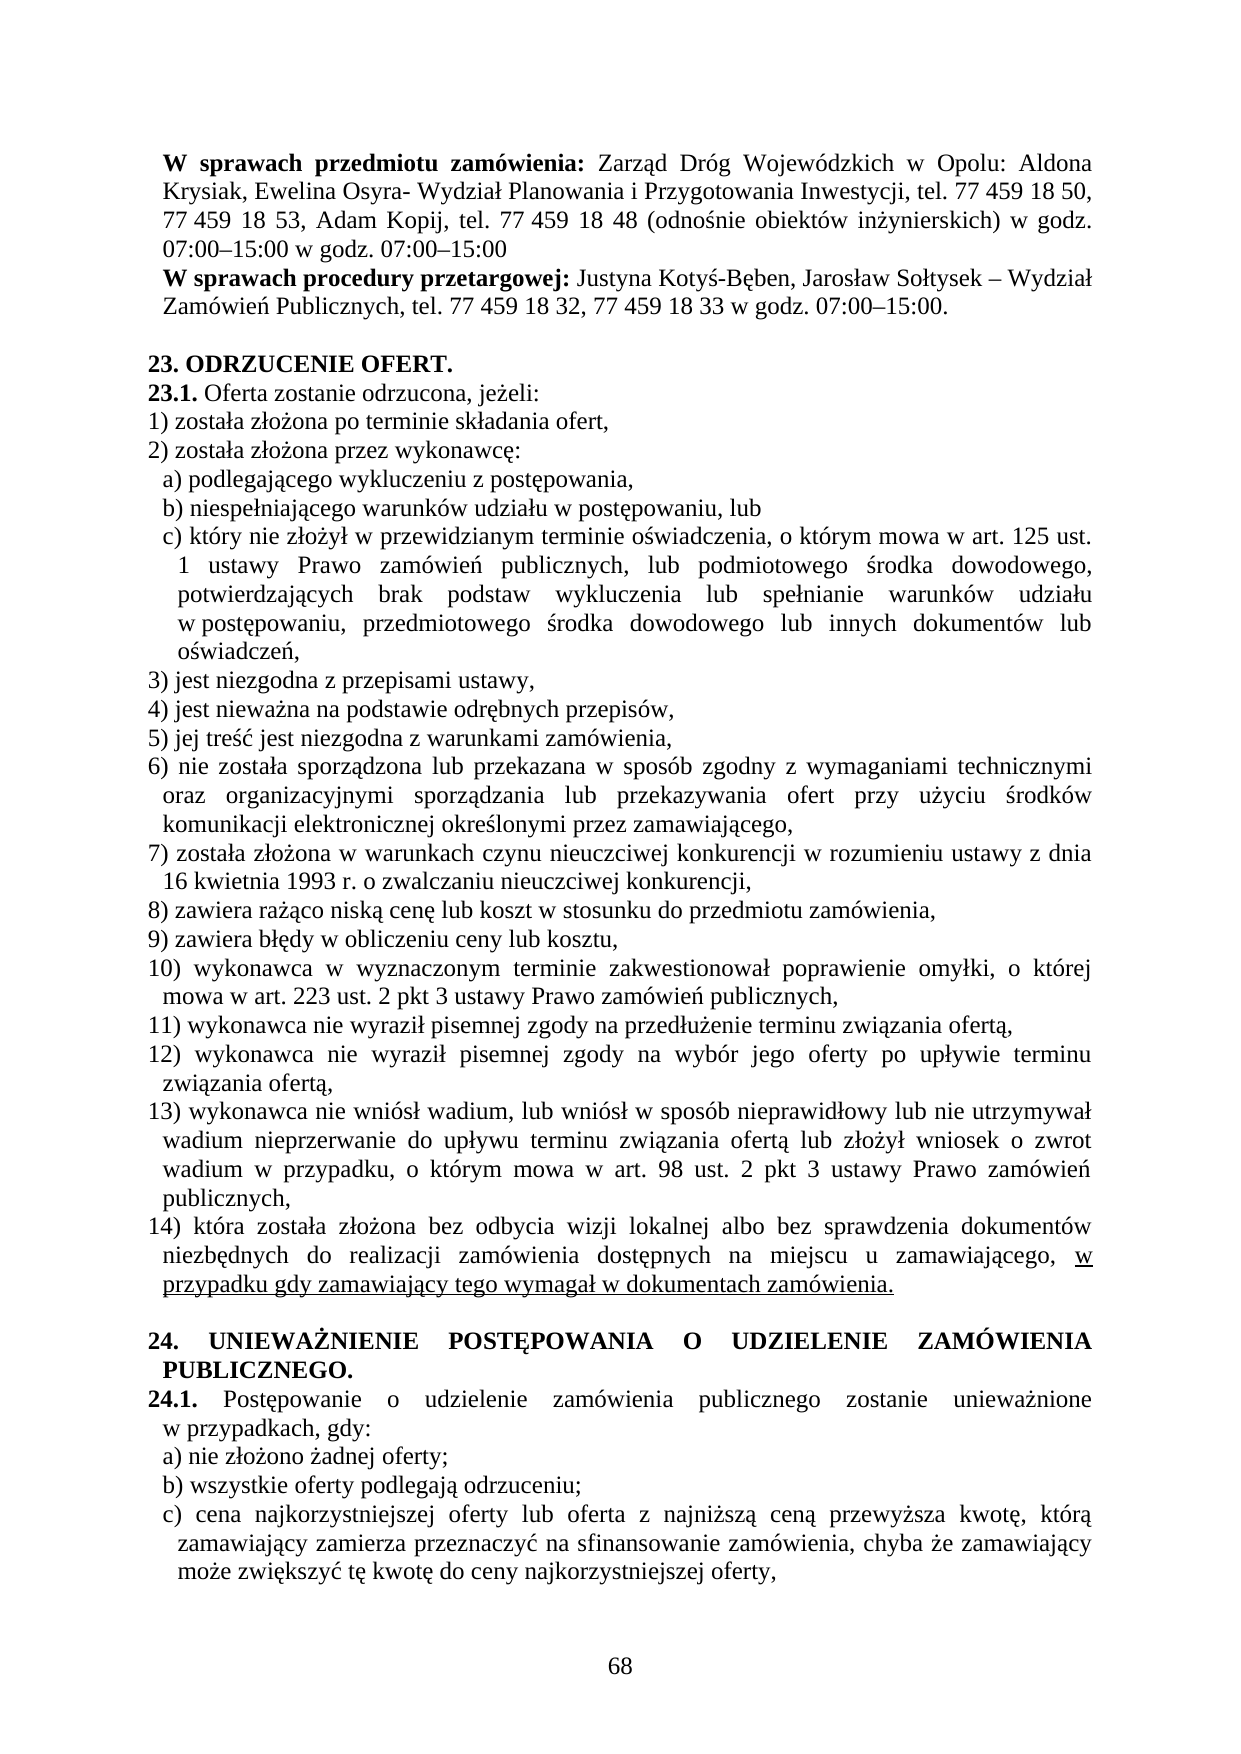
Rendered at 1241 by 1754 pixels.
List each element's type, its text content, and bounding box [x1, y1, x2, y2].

text W sprawach przedmiotu zamówienia: Zarząd Dróg Wojewódzkich w Opolu: Aldona Krysiak, Ewelina Osyra- Wydział Planowania i Przygotowania Inwestycji, tel. 77 459 18 50, 77 459 18 53, Adam Kopij, tel. 77 459 18 48 (odnośnie obiektów inżynierskich) w godz. 07:00–15:00 w godz. 07:00–15:00 [162, 148, 1093, 263]
text 6) nie została sporządzona lub przekazana w sposób zgodny z wymaganiami technicznymi oraz organizacyjnymi sporządzania lub przekazywania ofert przy użyciu środków komunikacji elektronicznej określonymi przez zamawiającego, [148, 751, 1093, 838]
text 5) jej treść jest niezgodna z warunkami zamówienia, [148, 723, 1093, 751]
text a) nie złożono żadnej oferty; [162, 1441, 1093, 1470]
text 9) zawiera błędy w obliczeniu ceny lub kosztu, [148, 924, 1093, 953]
text 23.1. Oferta zostanie odrzucona, jeżeli: [148, 378, 1093, 406]
text 8) zawiera rażąco niską cenę lub koszt w stosunku do przedmiotu zamówienia, [148, 895, 1093, 924]
text 4) jest nieważna na podstawie odrębnych przepisów, [148, 694, 1093, 723]
text b) wszystkie oferty podlegają odrzuceniu; [162, 1470, 1093, 1499]
text 12) wykonawca nie wyraził pisemnej zgody na wybór jego oferty po upływie terminu związania ofertą, [148, 1039, 1093, 1096]
text 7) została złożona w warunkach czynu nieuczciwej konkurencji w rozumieniu ustawy z dnia 16 kwietnia 1993 r. o zwalczaniu nieuczciwej konkurencji, [148, 838, 1093, 895]
text 13) wykonawca nie wniósł wadium, lub wniósł w sposób nieprawidłowy lub nie utrzymywał wadium nieprzerwanie do upływu terminu związania ofertą lub złożył wniosek o zwrot wadium w przypadku, o którym mowa w art. 98 ust. 2 pkt 3 ustawy Prawo zamówień publicznych, [148, 1096, 1093, 1211]
text 1) została złożona po terminie składania ofert, [148, 406, 1093, 435]
text 10) wykonawca w wyznaczonym terminie zakwestionował poprawienie omyłki, o której mowa w art. 223 ust. 2 pkt 3 ustawy Prawo zamówień publicznych, [148, 953, 1093, 1010]
text c) który nie złożył w przewidzianym terminie oświadczenia, o którym mowa w art. 125 ust. 1 ustawy Prawo zamówień publicznych, lub podmiotowego środka dowodowego, potwierdzających brak podstaw wykluczenia lub spełnianie warunków udziału w postępowaniu, przedmiotowego środka dowodowego lub innych dokumentów lub oświadczeń, [162, 521, 1093, 665]
text 23. ODRZUCENIE OFERT. [148, 349, 1093, 378]
text a) podlegającego wykluczeniu z postępowania, [162, 464, 1093, 493]
text 24. UNIEWAŻNIENIE POSTĘPOWANIA O UDZIELENIE ZAMÓWIENIA PUBLICZNEGO. [148, 1326, 1093, 1384]
text 14) która została złożona bez odbycia wizji lokalnej albo bez sprawdzenia dokumentów niezbędnych do realizacji zamówienia dostępnych na miejscu u zamawiającego, w przypadku gdy zamawiający tego wymagał w dokumentach zamówienia. [148, 1211, 1093, 1298]
text W sprawach procedury przetargowej: Justyna Kotyś-Bęben, Jarosław Sołtysek – Wydział Zamówień Publicznych, tel. 77 459 18 32, 77 459 18 33 w godz. 07:00–15:00. [162, 263, 1093, 320]
text 2) została złożona przez wykonawcę: [148, 435, 1093, 464]
text 11) wykonawca nie wyraził pisemnej zgody na przedłużenie terminu związania ofertą, [148, 1010, 1093, 1039]
text 3) jest niezgodna z przepisami ustawy, [148, 665, 1093, 694]
text b) niespełniającego warunków udziału w postępowaniu, lub [162, 493, 1093, 521]
text 24.1. Postępowanie o udzielenie zamówienia publicznego zostanie unieważnione w przypadkach, gdy: [148, 1384, 1093, 1441]
text c) cena najkorzystniejszej oferty lub oferta z najniższą ceną przewyższa kwotę, którą zamawiający zamierza przeznaczyć na sfinansowanie zamówienia, chyba że zamawiający może zwiększyć tę kwotę do ceny najkorzystniejszej oferty, [162, 1499, 1093, 1585]
